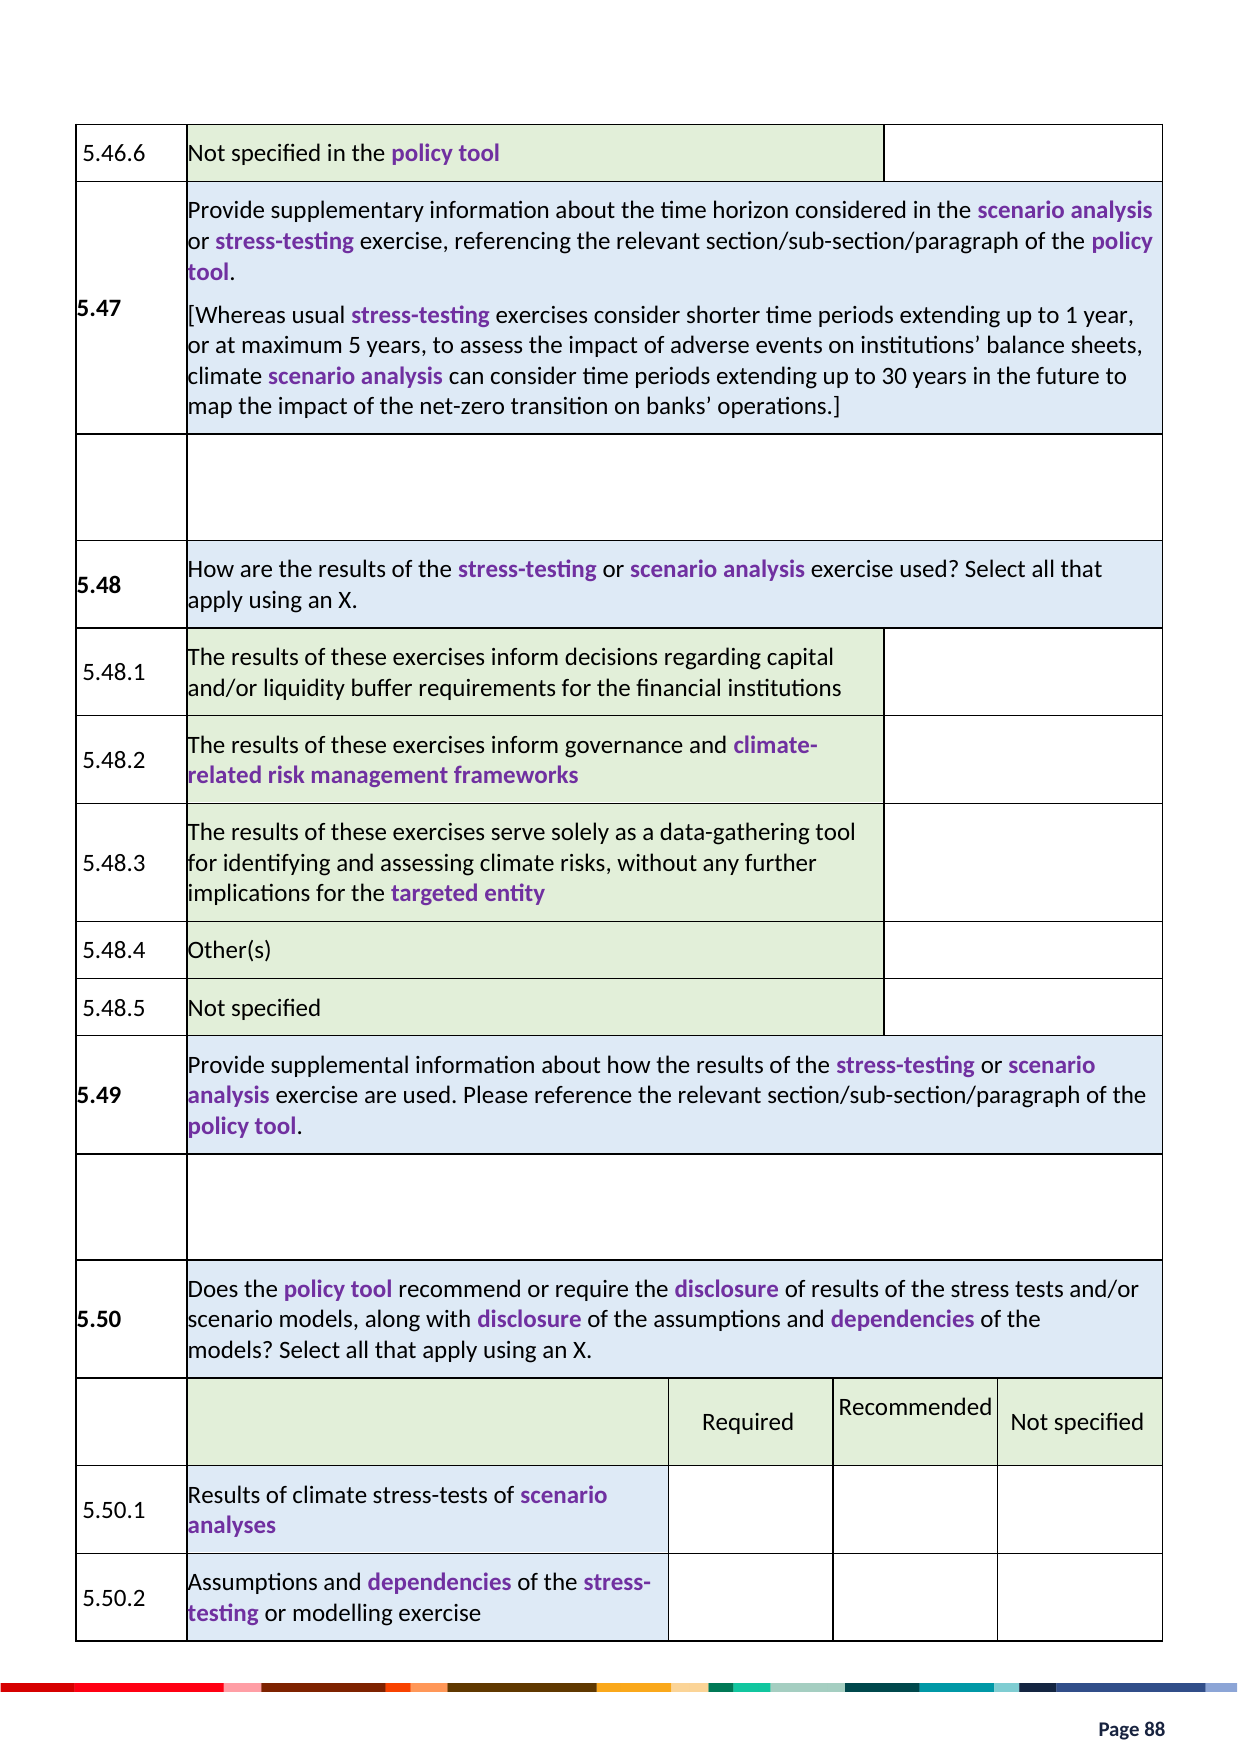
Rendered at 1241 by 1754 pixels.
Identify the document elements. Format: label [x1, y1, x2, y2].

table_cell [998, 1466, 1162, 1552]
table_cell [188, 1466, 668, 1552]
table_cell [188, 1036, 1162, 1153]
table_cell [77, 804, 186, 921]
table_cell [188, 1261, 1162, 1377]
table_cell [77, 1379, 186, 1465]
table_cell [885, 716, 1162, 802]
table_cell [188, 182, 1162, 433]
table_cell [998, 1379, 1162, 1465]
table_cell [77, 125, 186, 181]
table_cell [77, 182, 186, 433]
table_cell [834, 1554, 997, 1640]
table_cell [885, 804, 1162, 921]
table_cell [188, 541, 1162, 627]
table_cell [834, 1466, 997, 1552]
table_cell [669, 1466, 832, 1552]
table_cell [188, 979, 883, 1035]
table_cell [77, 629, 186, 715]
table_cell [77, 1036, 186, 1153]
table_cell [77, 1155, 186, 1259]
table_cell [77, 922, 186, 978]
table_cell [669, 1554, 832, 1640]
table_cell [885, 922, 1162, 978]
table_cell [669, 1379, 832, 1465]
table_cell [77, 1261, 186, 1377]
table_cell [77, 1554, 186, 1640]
picture [0, 1683, 1236, 1692]
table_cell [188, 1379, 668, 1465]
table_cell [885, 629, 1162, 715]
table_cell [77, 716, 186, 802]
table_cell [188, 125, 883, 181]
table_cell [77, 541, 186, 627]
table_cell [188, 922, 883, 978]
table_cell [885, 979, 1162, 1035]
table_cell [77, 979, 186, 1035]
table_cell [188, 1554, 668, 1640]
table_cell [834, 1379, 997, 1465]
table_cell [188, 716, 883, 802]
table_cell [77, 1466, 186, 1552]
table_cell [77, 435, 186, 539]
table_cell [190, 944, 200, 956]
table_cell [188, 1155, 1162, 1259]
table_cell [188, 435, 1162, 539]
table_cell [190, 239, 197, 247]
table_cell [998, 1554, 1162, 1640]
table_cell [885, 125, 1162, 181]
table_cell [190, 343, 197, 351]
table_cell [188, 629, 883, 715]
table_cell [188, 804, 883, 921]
